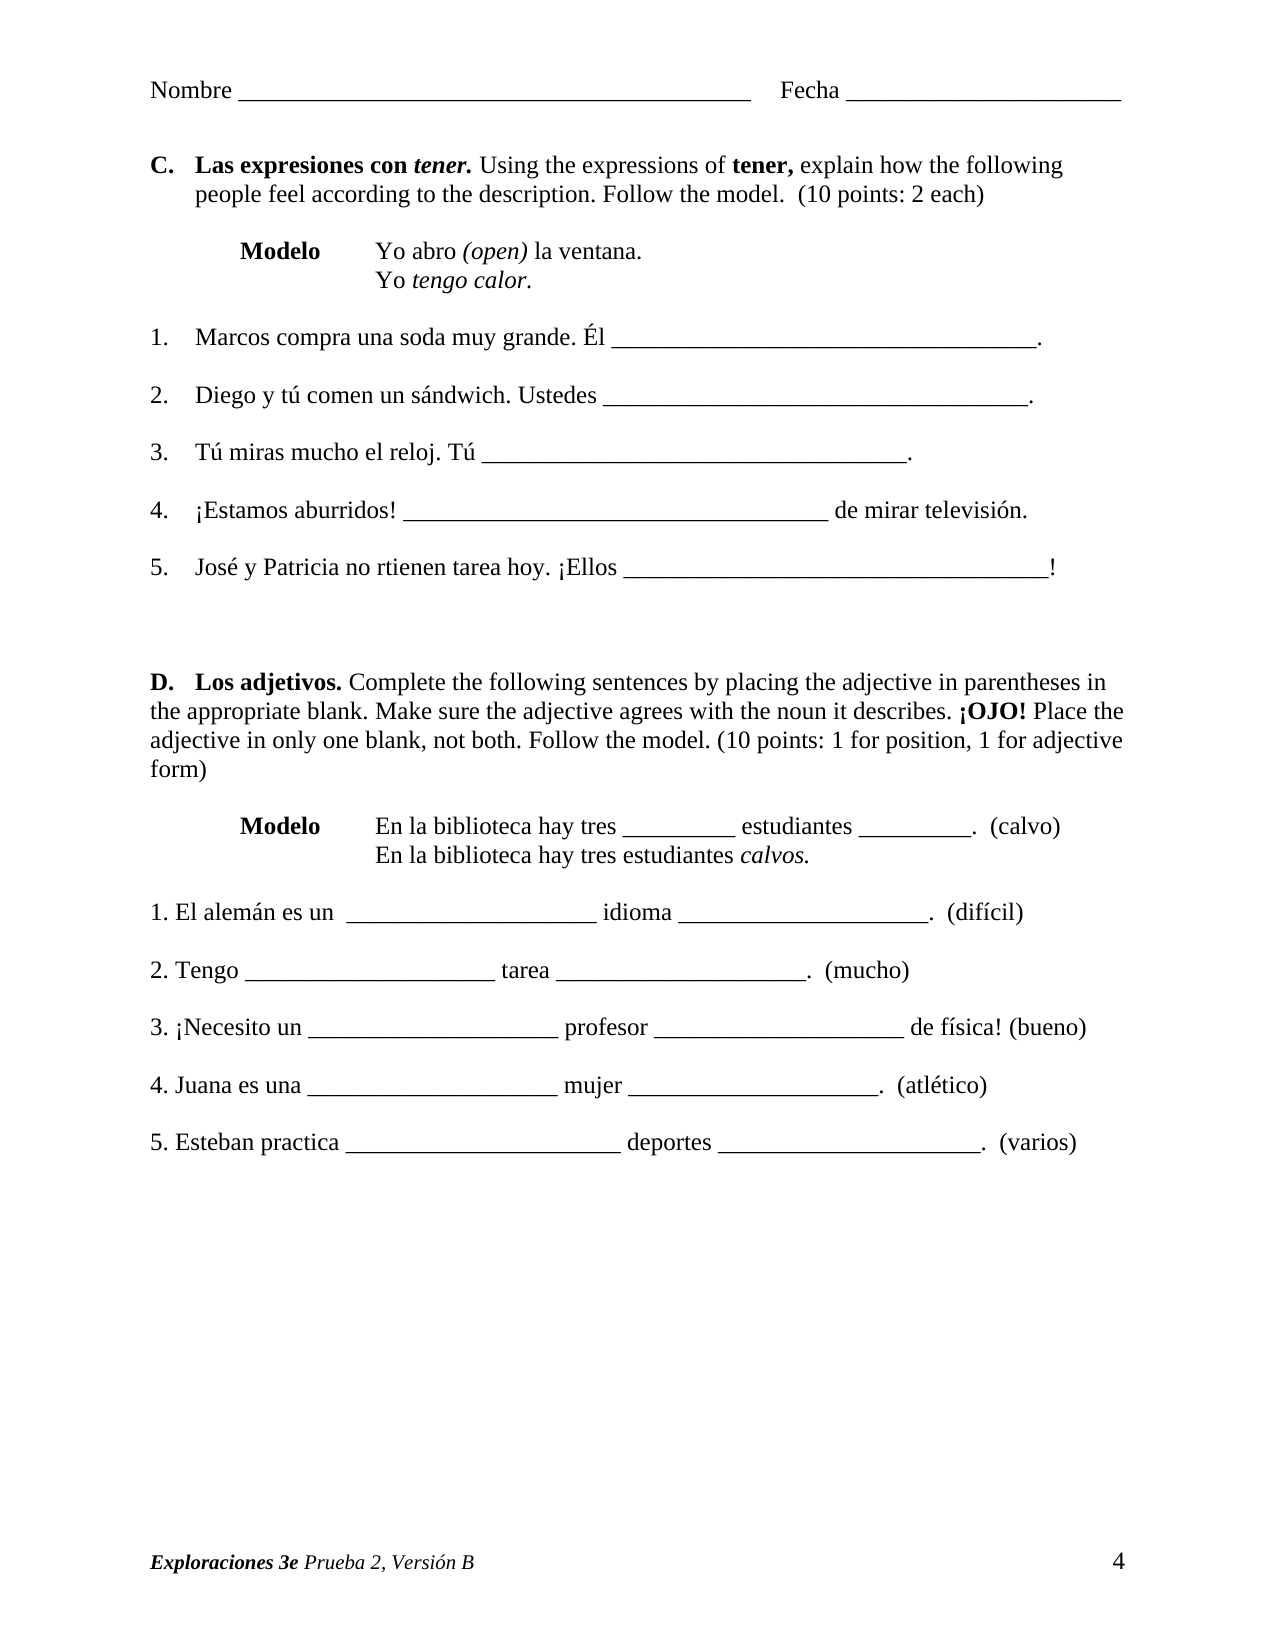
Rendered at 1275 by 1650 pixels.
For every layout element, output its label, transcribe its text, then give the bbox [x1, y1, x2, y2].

text 5. José y Patricia no rtienen tarea hoy. ¡Ellos __________________________________! [150, 552, 1125, 581]
text 2. Tengo ____________________ tarea ____________________. (mucho) [150, 955, 1125, 984]
text Yo tengo calor. [330, 265, 1125, 294]
text 5. Esteban practica ______________________ deportes _____________________. (varios) [150, 1127, 1125, 1156]
text 2. Diego y tú comen un sándwich. Ustedes __________________________________. [150, 380, 1125, 409]
text 1. Marcos compra una soda muy grande. Él __________________________________. [150, 322, 1125, 351]
text En la biblioteca hay tres estudiantes calvos. [150, 840, 1125, 869]
text 3. Tú miras mucho el reloj. Tú __________________________________. [150, 437, 1125, 466]
text Modelo Yo abro (open) la ventana. [195, 236, 1125, 265]
text 3. ¡Necesito un ____________________ profesor ____________________ de física! (bueno) [150, 1012, 1125, 1041]
text C. Las expresiones con tener. Using the expressions of tener, explain how the following people feel according to the description. Follow the model. (10 points: 2 each) [150, 150, 1125, 207]
text 1. El alemán es un ____________________ idioma ____________________. (difícil) [150, 897, 1125, 926]
text Modelo En la biblioteca hay tres _________ estudiantes _________. (calvo) [195, 811, 1125, 840]
text 4. Juana es una ____________________ mujer ____________________. (atlético) [150, 1070, 1125, 1099]
text D. Los adjetivos. Complete the following sentences by placing the adjective in parentheses in the appropriate blank. Make sure the adjective agrees with the noun it describes. ¡OJO! Place the adjective in only one blank, not both. Follow the model. (10 points: 1 for position, 1 for adjective form) [150, 667, 1125, 782]
text 4. ¡Estamos aburridos! __________________________________ de mirar televisión. [150, 495, 1125, 524]
